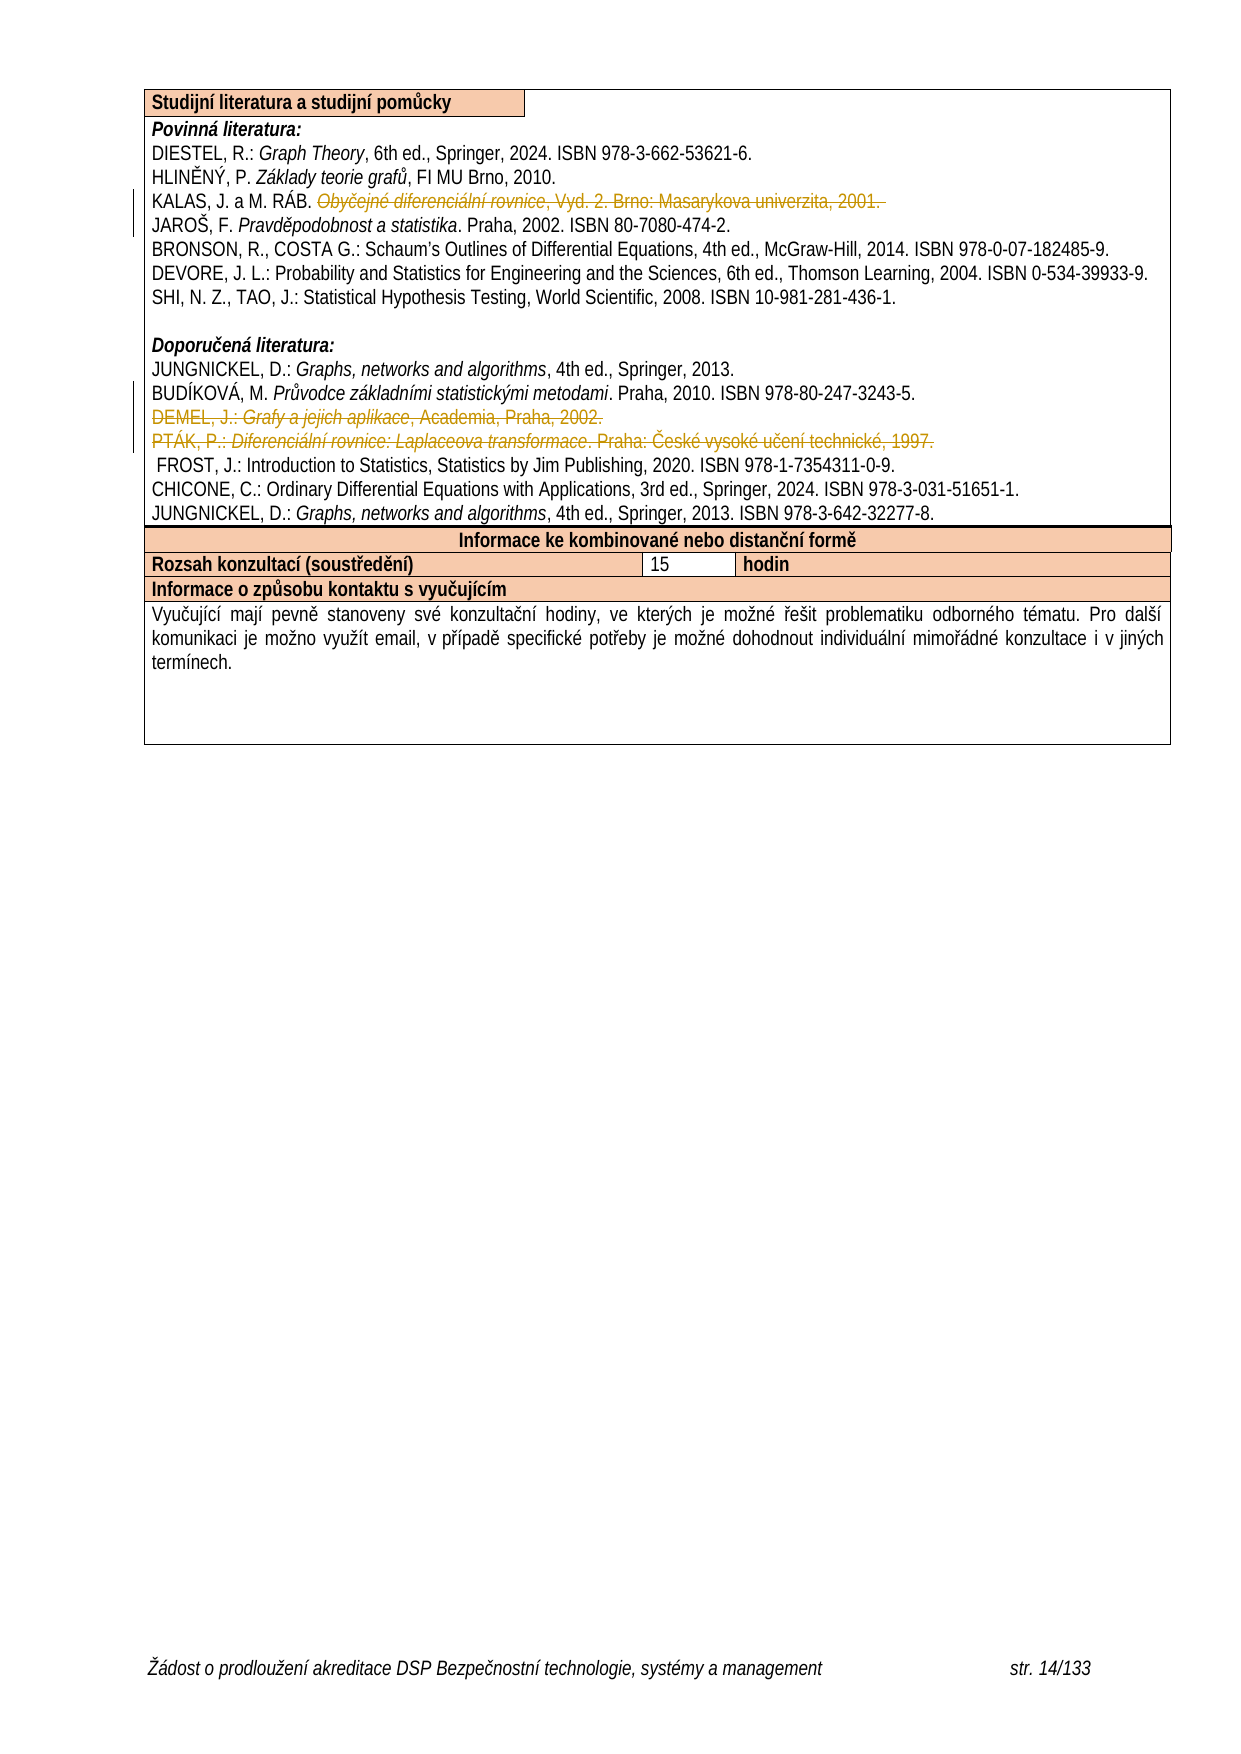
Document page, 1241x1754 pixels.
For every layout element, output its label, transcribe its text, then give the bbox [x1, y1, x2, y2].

table_header [525, 90, 1170, 116]
table_cell Povinná literatura: DIESTEL, R.: Graph Theory, 6th ed., Springer, 2024. ISBN 978-3-662-53621-6. HLINĚNÝ, P. Základy teorie grafů, FI MU Brno, 2010. JAROŠ, F. Pravděpodobnost a statistika. Praha, 2002. ISBN 80-7080-474-2. BRONSON, R., COSTA G.: Schaum’s Outlines of Differential Equations, 4th ed., McGraw-Hill, 2014. ISBN 978-0-07-182485-9. DEVORE, J. L.: Probability and Statistics for Engineering and the Sciences, 6th ed., Thomson Learning, 2004. ISBN 0-534-39933-9. SHI, N. Z., TAO, J.: Statistical Hypothesis Testing, World Scientific, 2008. ISBN 10-981-281-436-1. Doporučená literatura: JUNGNICKEL, D.: Graphs, networks and algorithms, 4th ed., Springer, 2013. BUDÍKOVÁ, M. Průvodce základními statistickými metodami. Praha, 2010. ISBN 978-80-247-3243-5. FROST, J.: Introduction to Statistics, Statistics by Jim Publishing, 2020. ISBN 978-1-7354311-0-9. CHICONE, C.: Ordinary Differential Equations with Applications, 3rd ed., Springer, 2024. ISBN 978-3-031-51651-1. JUNGNICKEL, D.: Graphs, networks and algorithms, 4th ed., Springer, 2013. ISBN 978-3-642-32277-8. [145, 116, 1170, 524]
table_cell Informace ke kombinované nebo distanční formě [145, 528, 1171, 552]
table_header Studijní literatura a studijní pomůcky [145, 90, 524, 116]
table_cell Vyučující mají pevně stanoveny své konzultační hodiny, ve kterých je možné řešit problematiku odborného tématu. Pro další komunikaci je možno využít email, v případě specifické potřeby je možné dohodnout individuální mimořádné konzultace i v jiných termínech. [145, 602, 1170, 744]
table_cell hodin [736, 553, 1170, 576]
table_cell Informace o způsobu kontaktu s vyučujícím [145, 577, 1170, 601]
table_cell Rozsah konzultací (soustředění) [145, 553, 642, 576]
table_cell 15 [643, 553, 735, 576]
